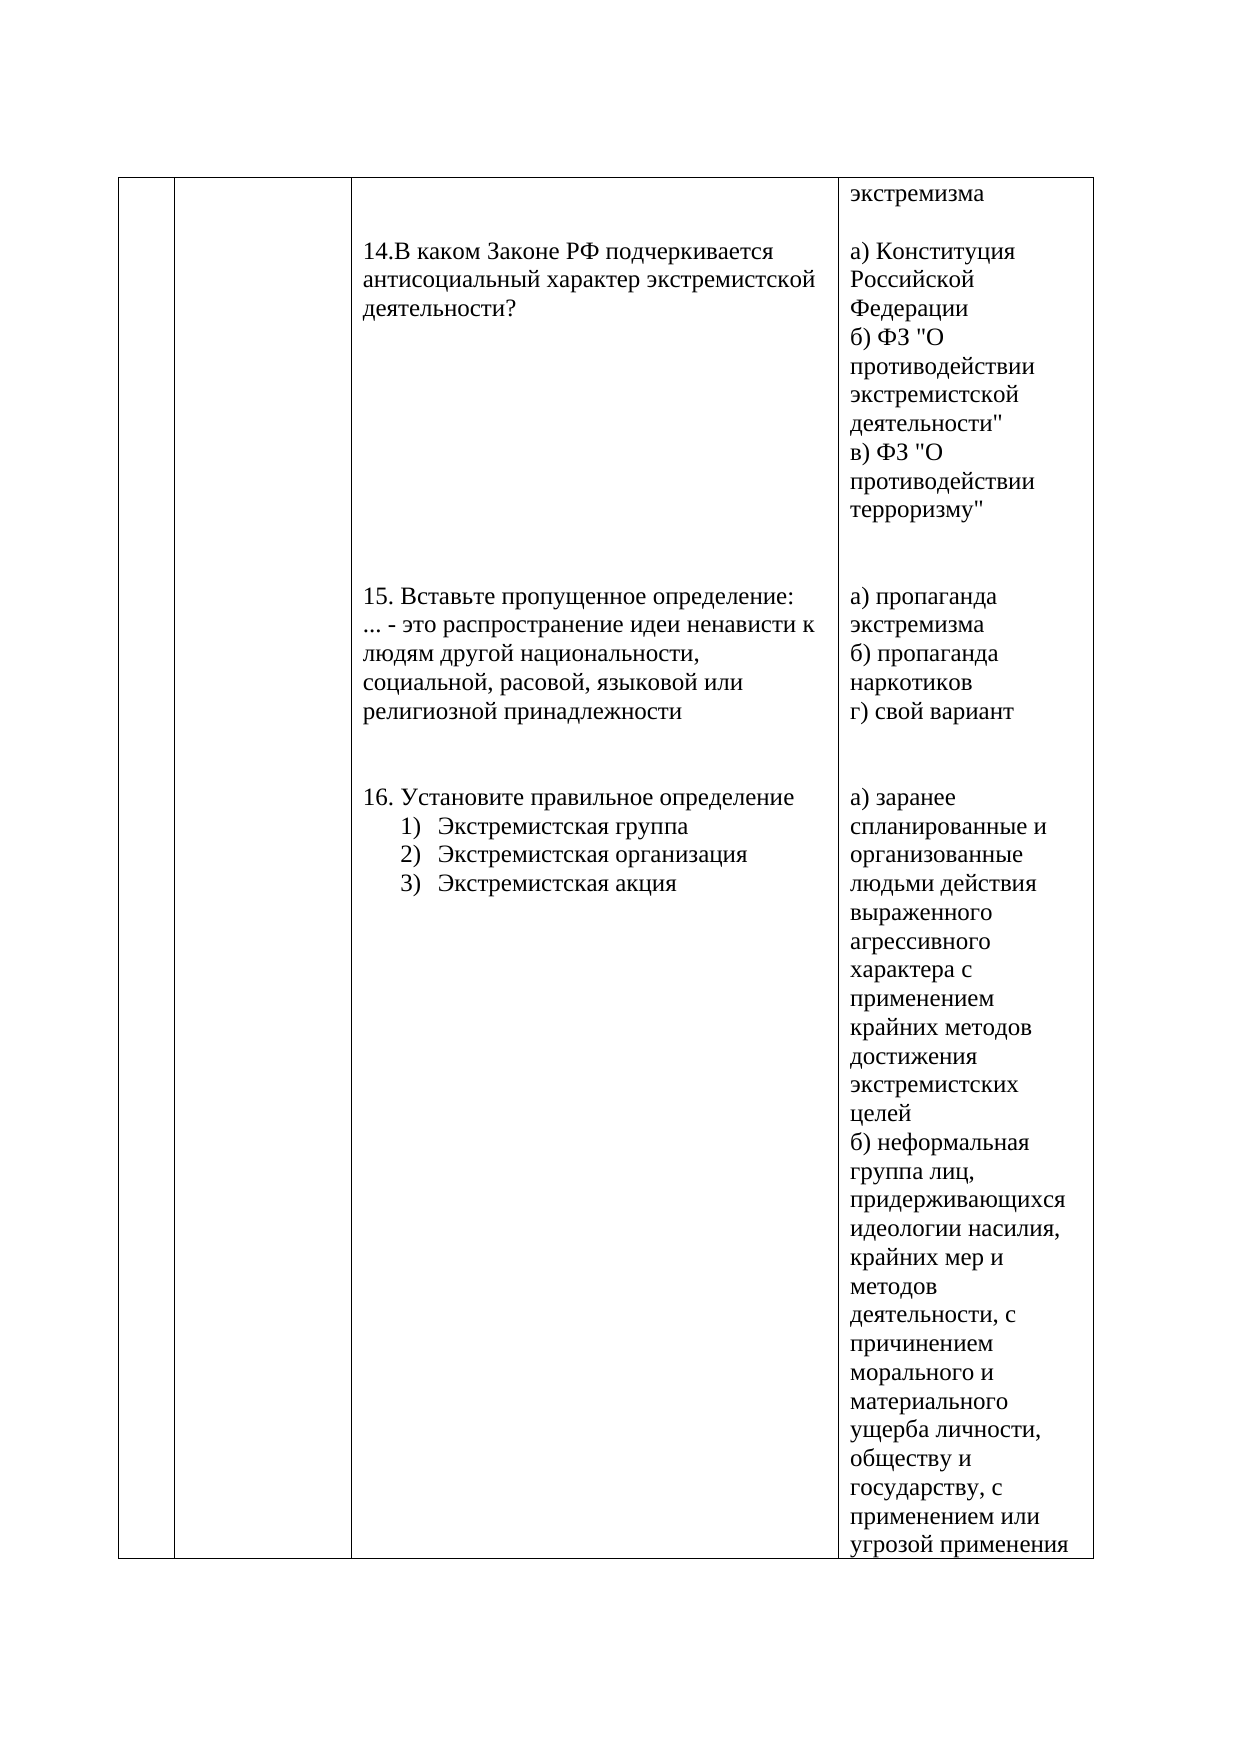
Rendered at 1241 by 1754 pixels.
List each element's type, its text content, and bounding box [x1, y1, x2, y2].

table_cell 2 [119, 178, 174, 1558]
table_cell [839, 178, 1093, 1558]
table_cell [175, 178, 351, 1558]
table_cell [352, 178, 838, 1558]
